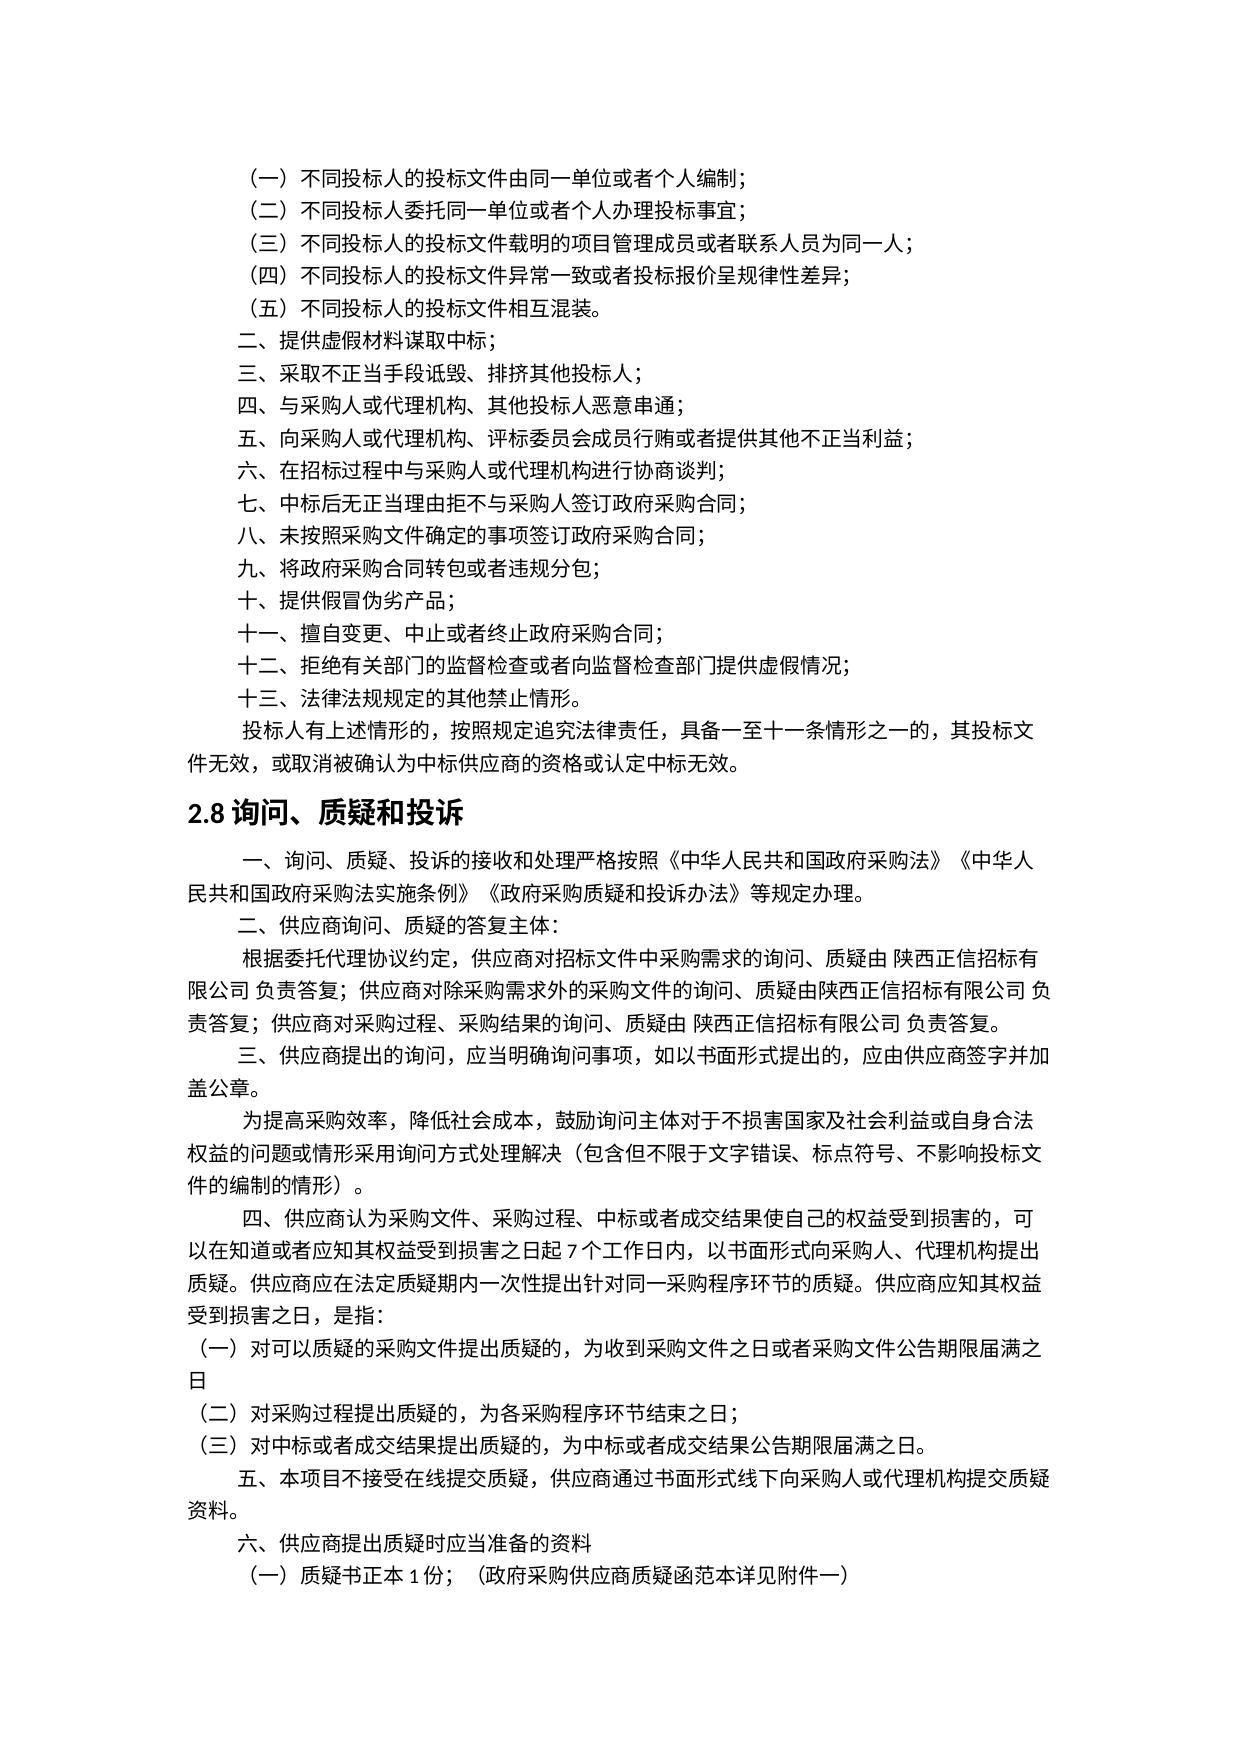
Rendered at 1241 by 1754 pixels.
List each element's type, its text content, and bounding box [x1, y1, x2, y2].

text 投标人有上述情形的，按照规定追究法律责任，具备一至十一条情形之一的，其投标文件无效，或取消被确认为中标供应商的资格或认定中标无效。 [187, 714, 1053, 779]
text 四、与采购人或代理机构、其他投标人恶意串通； [187, 389, 1053, 422]
text 二、提供虚假材料谋取中标； [187, 324, 1053, 357]
text （二）对采购过程提出质疑的，为各采购程序环节结束之日； [187, 1397, 1053, 1429]
text （四）不同投标人的投标文件异常一致或者投标报价呈规律性差异； [187, 259, 1053, 292]
text 一、询问、质疑、投诉的接收和处理严格按照《中华人民共和国政府采购法》《中华人民共和国政府采购法实施条例》《政府采购质疑和投诉办法》等规定办理。 [187, 844, 1053, 909]
text 二、供应商询问、质疑的答复主体： [187, 909, 1053, 942]
text 五、本项目不接受在线提交质疑，供应商通过书面形式线下向采购人或代理机构提交质疑资料。 [187, 1462, 1053, 1527]
text 十一、擅自变更、中止或者终止政府采购合同； [187, 617, 1053, 649]
text 为提高采购效率，降低社会成本，鼓励询问主体对于不损害国家及社会利益或自身合法权益的问题或情形采用询问方式处理解决（包含但不限于文字错误、标点符号、不影响投标文件的编制的情形）。 [187, 1104, 1053, 1202]
text （一）质疑书正本1份；（政府采购供应商质疑函范本详见附件一） [187, 1559, 1053, 1592]
text （三）对中标或者成交结果提出质疑的，为中标或者成交结果公告期限届满之日。 [187, 1429, 1053, 1462]
text 三、供应商提出的询问，应当明确询问事项，如以书面形式提出的，应由供应商签字并加盖公章。 [187, 1039, 1053, 1104]
text （二）不同投标人委托同一单位或者个人办理投标事宜； [187, 194, 1053, 227]
text （一）对可以质疑的采购文件提出质疑的，为收到采购文件之日或者采购文件公告期限届满之日 [187, 1332, 1053, 1397]
text （三）不同投标人的投标文件载明的项目管理成员或者联系人员为同一人； [187, 227, 1053, 259]
text 十二、拒绝有关部门的监督检查或者向监督检查部门提供虚假情况； [187, 649, 1053, 682]
text （五）不同投标人的投标文件相互混装。 [187, 292, 1053, 324]
text 九、将政府采购合同转包或者违规分包； [187, 552, 1053, 584]
text 根据委托代理协议约定，供应商对招标文件中采购需求的询问、质疑由 陕西正信招标有限公司 负责答复；供应商对除采购需求外的采购文件的询问、质疑由陕西正信招标有限公司 负责答复；供应商对采购过程、采购结果的询问、质疑由 陕西正信招标有限公司 负责答复。 [187, 942, 1053, 1039]
text 2.8询问、质疑和投诉 [187, 779, 1053, 844]
text 八、未按照采购文件确定的事项签订政府采购合同； [187, 519, 1053, 552]
text 五、向采购人或代理机构、评标委员会成员行贿或者提供其他不正当利益； [187, 422, 1053, 454]
text （一）不同投标人的投标文件由同一单位或者个人编制； [187, 162, 1053, 194]
text 十三、法律法规规定的其他禁止情形。 [187, 682, 1053, 714]
text 六、供应商提出质疑时应当准备的资料 [187, 1527, 1053, 1559]
text 六、在招标过程中与采购人或代理机构进行协商谈判； [187, 454, 1053, 487]
text 四、供应商认为采购文件、采购过程、中标或者成交结果使自己的权益受到损害的，可以在知道或者应知其权益受到损害之日起7个工作日内，以书面形式向采购人、代理机构提出质疑。供应商应在法定质疑期内一次性提出针对同一采购程序环节的质疑。供应商应知其权益受到损害之日，是指： [187, 1202, 1053, 1332]
text 十、提供假冒伪劣产品； [187, 584, 1053, 617]
text 三、采取不正当手段诋毁、排挤其他投标人； [187, 357, 1053, 389]
text 七、中标后无正当理由拒不与采购人签订政府采购合同； [187, 487, 1053, 519]
